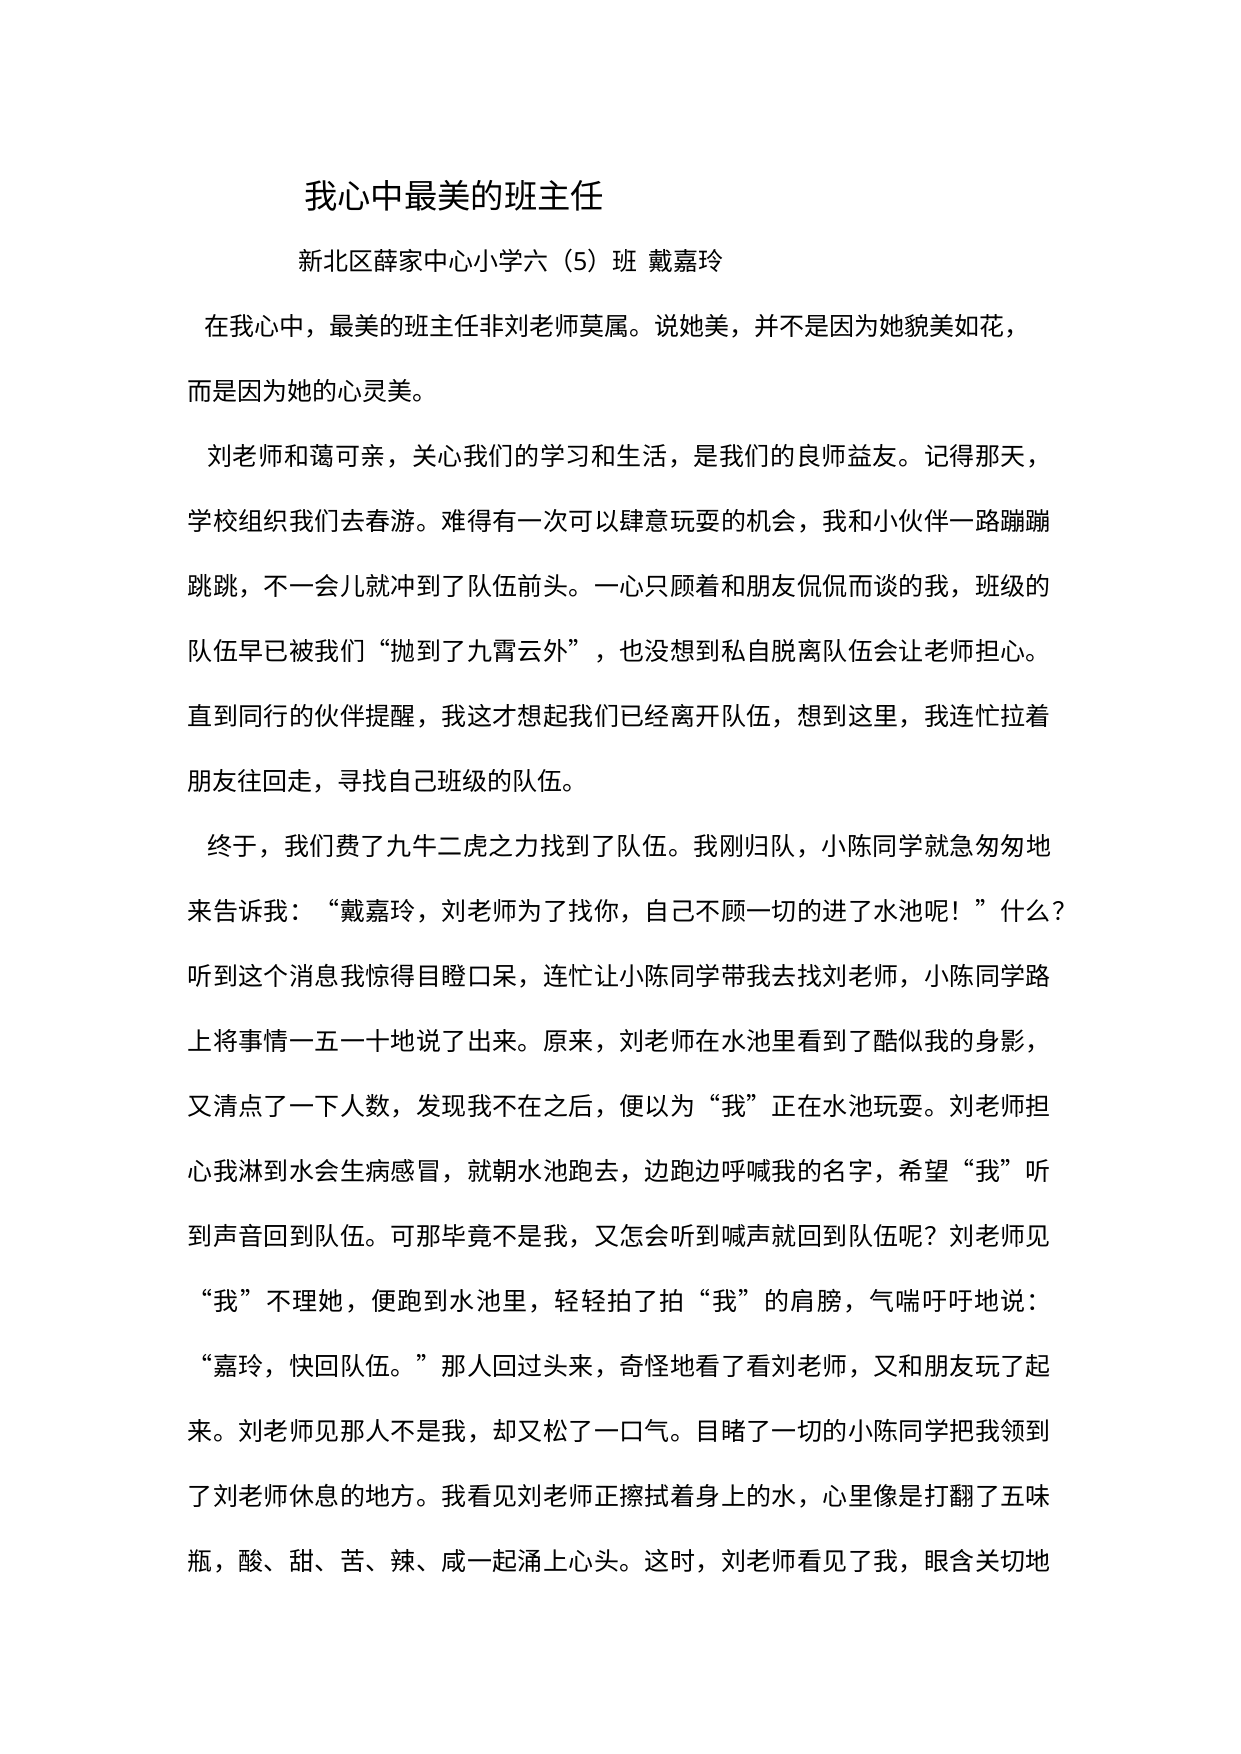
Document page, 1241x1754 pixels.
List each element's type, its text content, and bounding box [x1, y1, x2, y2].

text 在我心中，最美的班主任非刘老师莫属。说她美，并不是因为她貌美如花，而是因为她的心灵美。 [187, 292, 1053, 422]
text 刘老师和蔼可亲，关心我们的学习和生活，是我们的良师益友。记得那天，学校组织我们去春游。难得有一次可以肆意玩耍的机会，我和小伙伴一路蹦蹦跳跳，不一会儿就冲到了队伍前头。一心只顾着和朋友侃侃而谈的我，班级的队伍早已被我们“抛到了九霄云外”，也没想到私自脱离队伍会让老师担心。直到同行的伙伴提醒，我这才想起我们已经离开队伍，想到这里，我连忙拉着朋友往回走，寻找自己班级的队伍。 [187, 422, 1053, 812]
text 新北区薛家中心小学六（5）班 戴嘉玲 [187, 227, 1053, 292]
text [187, 812, 1053, 1592]
text 我心中最美的班主任 [187, 162, 1053, 227]
